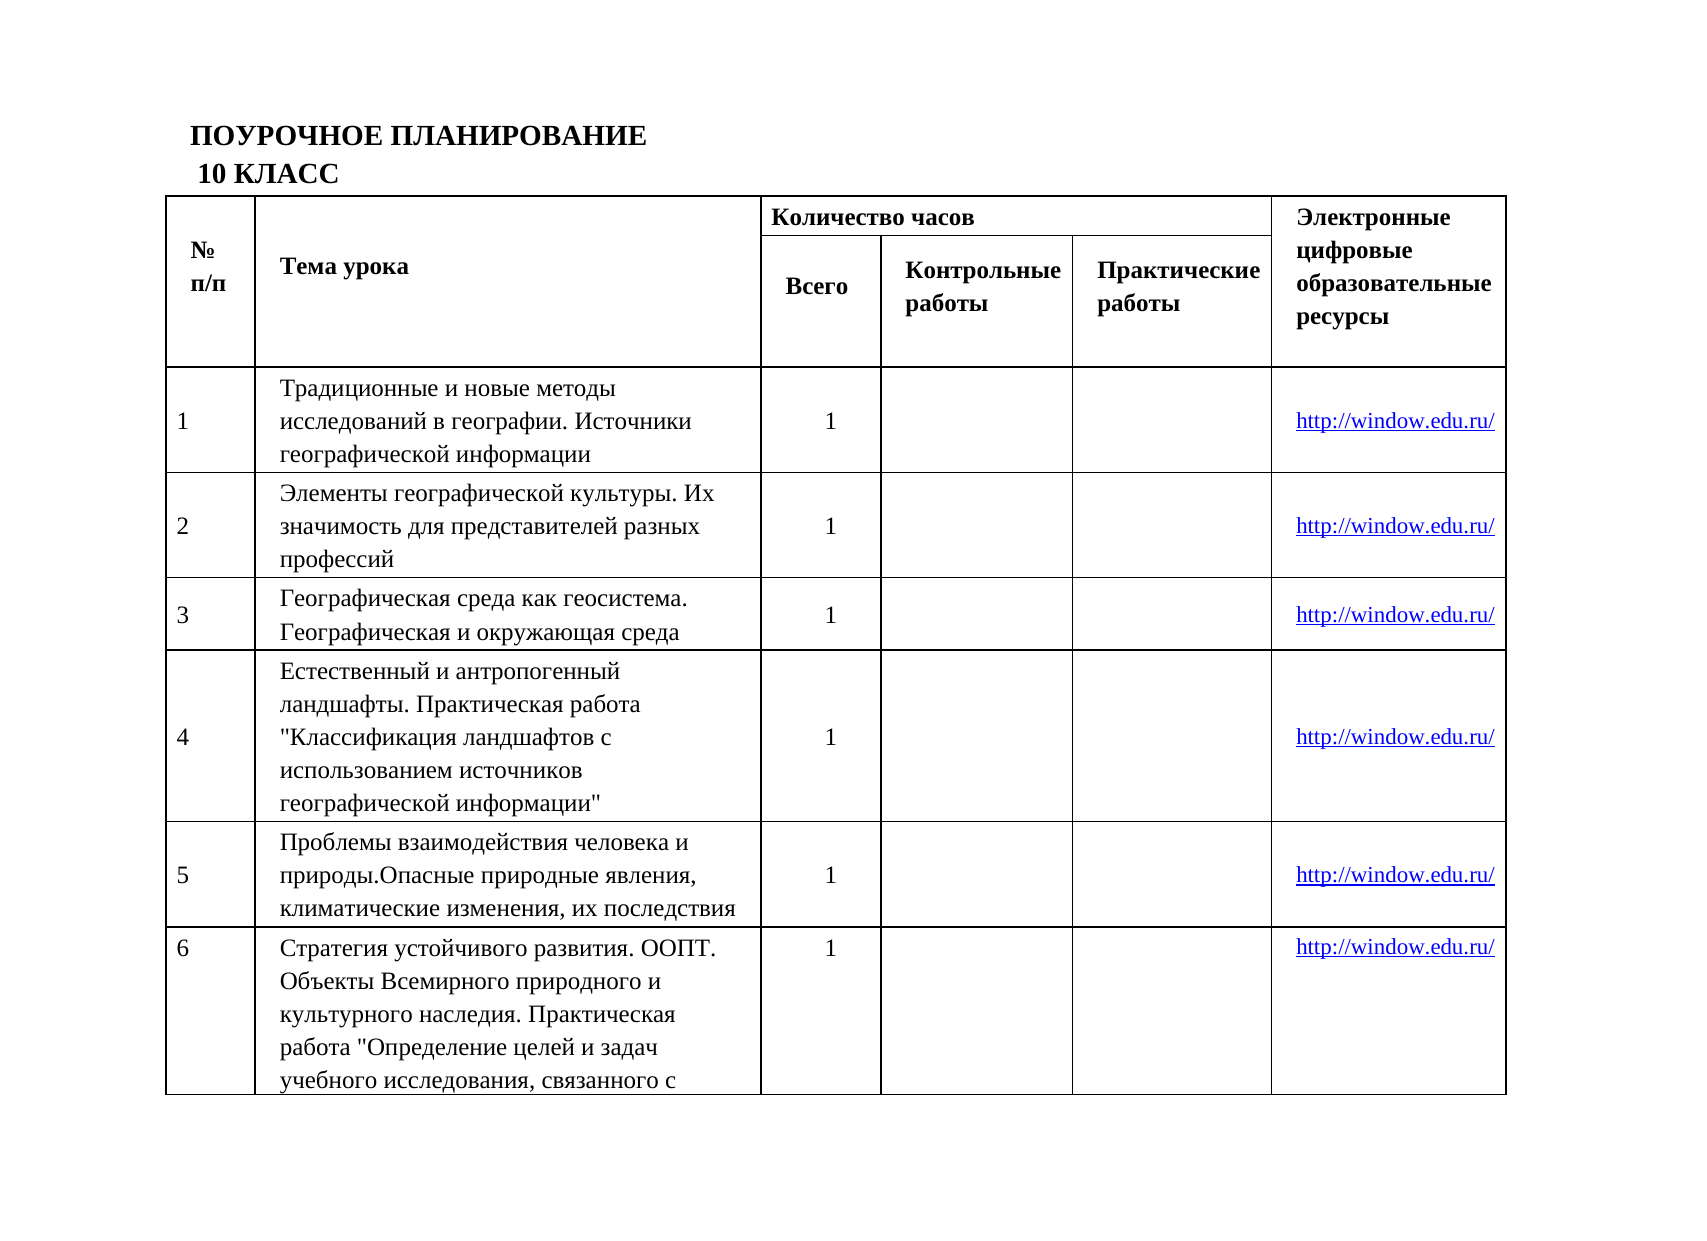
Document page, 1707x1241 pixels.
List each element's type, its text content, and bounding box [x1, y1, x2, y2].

table_cell 3 [167, 578, 254, 649]
text ПОУРОЧНОЕ ПЛАНИРОВАНИЕ [190, 118, 1618, 152]
table_cell 4 [167, 651, 254, 821]
table_cell [882, 928, 1072, 1094]
table_cell 1 [762, 578, 880, 649]
table_cell 2 [167, 473, 254, 577]
table_cell [882, 473, 1072, 577]
table_cell http://window.edu.ru/ [1272, 473, 1505, 577]
table_header № п/п [167, 197, 254, 366]
table_cell 5 [167, 822, 254, 926]
table_cell Всего [762, 236, 880, 366]
table_cell Географическая среда как геосистема. Географическая и окружающая среда [256, 578, 760, 649]
table_header Электронные цифровые образовательные ресурсы [1272, 197, 1505, 366]
table_cell [1073, 651, 1271, 821]
table_cell http://window.edu.ru/ [1272, 578, 1505, 649]
table_cell 1 [762, 651, 880, 821]
table_cell 1 [762, 928, 880, 1094]
table_header Тема урока [256, 197, 760, 366]
table_cell Проблемы взаимодействия человека и природы.Опасные природные явления, климатические изменения, их последствия [256, 822, 760, 926]
table_cell [882, 651, 1072, 821]
table_cell [1073, 578, 1271, 649]
table_cell http://window.edu.ru/ [1272, 651, 1505, 821]
table_cell 1 [762, 822, 880, 926]
table_cell 6 [167, 928, 254, 1094]
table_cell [1272, 928, 1505, 1094]
table_cell 1 [762, 368, 880, 471]
table_cell Контрольные работы [882, 236, 1072, 366]
table_cell 1 [762, 473, 880, 577]
text 10 КЛАСС [190, 157, 1618, 190]
table_cell [882, 578, 1072, 649]
table_cell Естественный и антропогенный ландшафты. Практическая работа "Классификация ландшафтов с использованием источников географической информации" [256, 651, 760, 821]
table_header Количество часов [762, 197, 1271, 234]
table_cell [882, 368, 1072, 471]
table_cell [1073, 368, 1271, 471]
table_cell Элементы географической культуры. Их значимость для представителей разных профессий [256, 473, 760, 577]
table_cell Традиционные и новые методы исследований в географии. Источники географической информации [256, 368, 760, 471]
table_cell http://window.edu.ru/ [1272, 368, 1505, 471]
table_cell http://window.edu.ru/ [1272, 822, 1505, 926]
table_cell [1073, 928, 1271, 1094]
table_cell [1073, 473, 1271, 577]
table_cell 1 [167, 368, 254, 471]
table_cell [256, 928, 760, 1094]
table_cell [882, 822, 1072, 926]
table_cell Практические работы [1073, 236, 1271, 366]
table_cell [1073, 822, 1271, 926]
